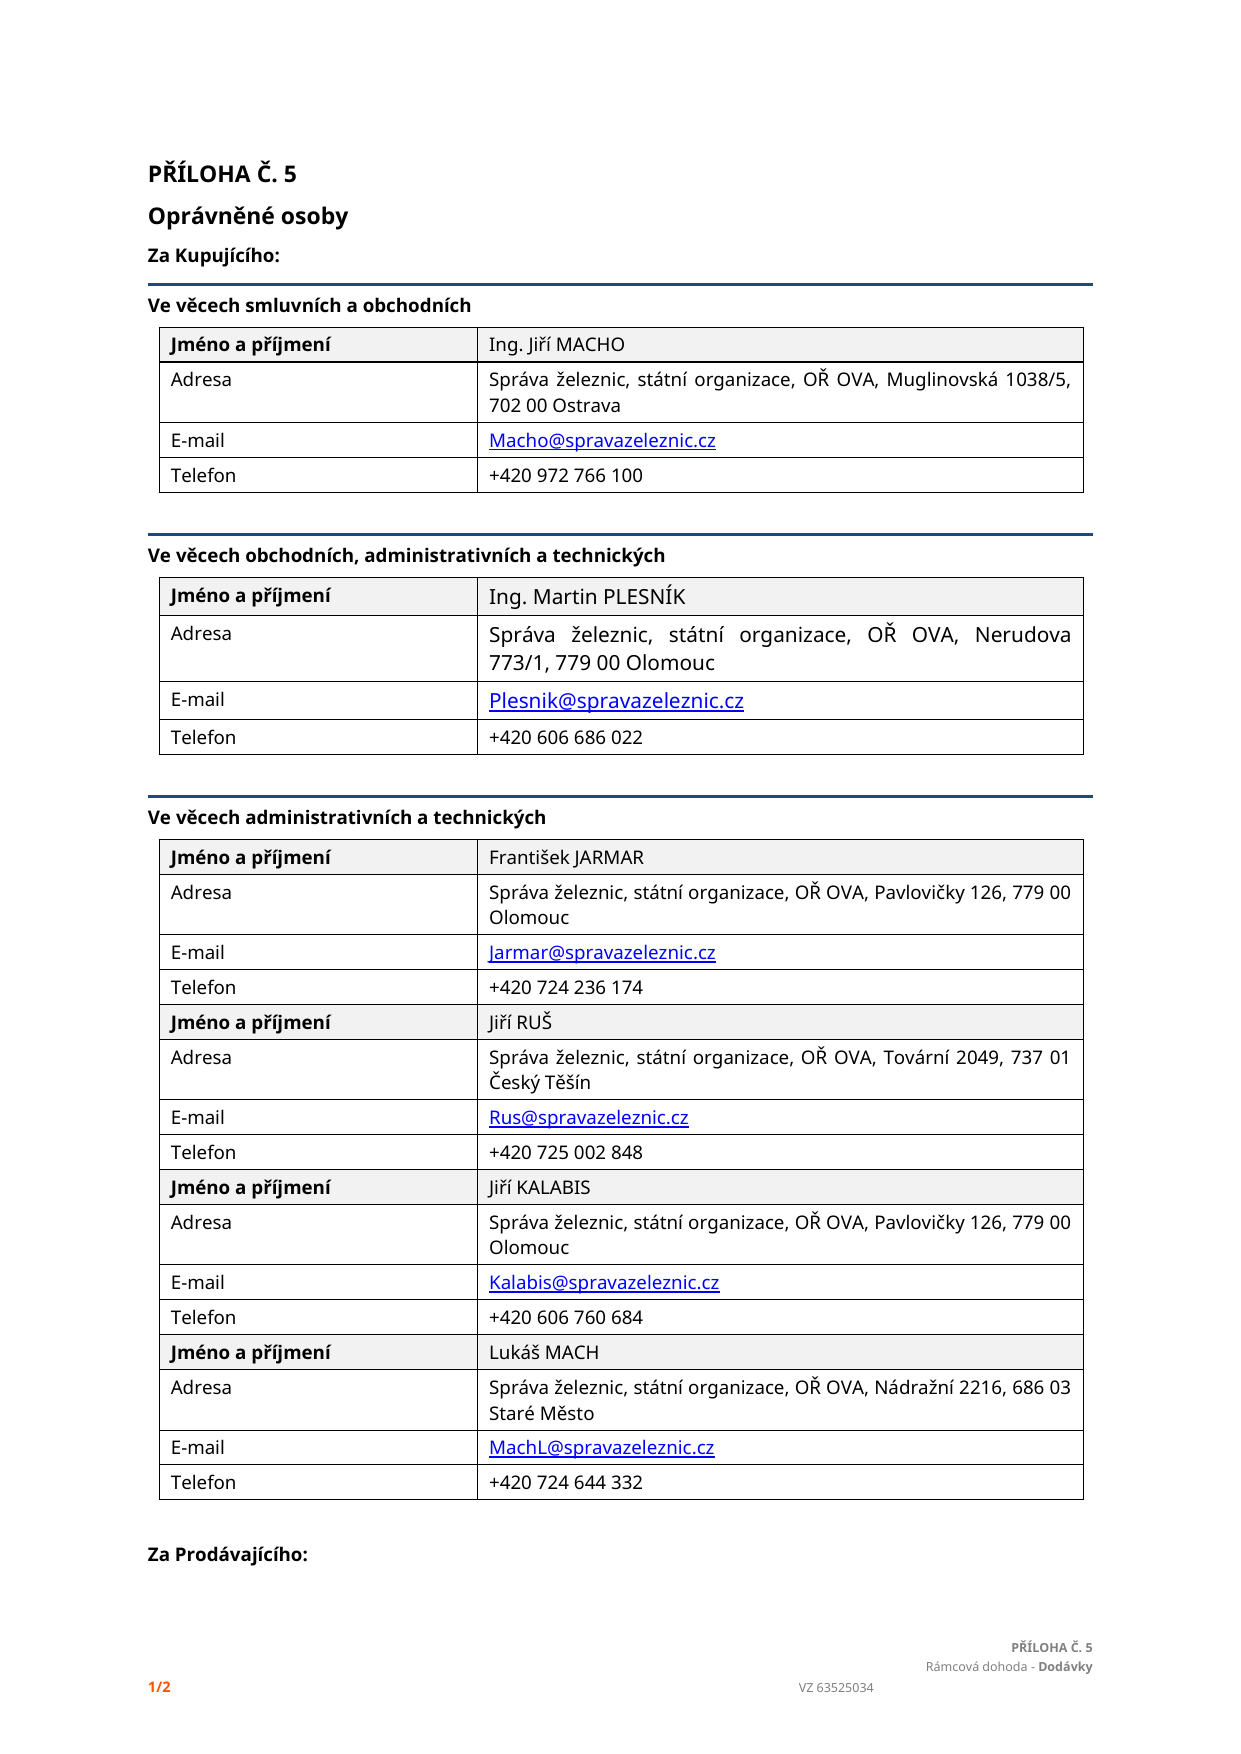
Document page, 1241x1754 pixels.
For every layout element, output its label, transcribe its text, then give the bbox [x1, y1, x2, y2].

table_cell +420 725 002 848 [478, 1135, 1083, 1169]
table_cell Správa železnic, státní organizace, OŘ OVA, Nádražní 2216, 686 03 Staré Město [478, 1370, 1083, 1429]
table_cell Jméno a příjmení [160, 1005, 477, 1039]
table_cell Správa železnic, státní organizace, OŘ OVA, Nerudova 773/1, 779 00 Olomouc [478, 616, 1083, 681]
text Příloha č. 5 [148, 159, 1093, 188]
text Ve věcech administrativních a technických [148, 798, 1093, 830]
table_cell Adresa [160, 1205, 477, 1264]
table_cell Adresa [160, 616, 477, 681]
table_cell Jméno a příjmení [160, 1335, 477, 1369]
table_cell Správa železnic, státní organizace, OŘ OVA, Tovární 2049, 737 01 Český Těšín [478, 1040, 1083, 1099]
table_cell Rus@spravazeleznic.cz [478, 1100, 1083, 1134]
table_cell Kalabis@spravazeleznic.cz [478, 1265, 1083, 1299]
table_cell E-mail [160, 682, 477, 719]
table_cell Adresa [160, 363, 477, 422]
text Za Prodávajícího: [148, 1541, 1093, 1566]
text Oprávněné osoby [148, 201, 1093, 230]
table_cell +420 606 760 684 [478, 1300, 1083, 1334]
table_cell Správa železnic, státní organizace, OŘ OVA, Muglinovská 1038/5, 702 00 Ostrava [478, 363, 1083, 422]
table_header Ing. Martin PLESNÍK [478, 578, 1083, 615]
table_cell +420 724 644 332 [478, 1465, 1083, 1499]
table_cell Jméno a příjmení [160, 1170, 477, 1204]
table_cell Adresa [160, 1040, 477, 1099]
table_cell Správa železnic, státní organizace, OŘ OVA, Pavlovičky 126, 779 00 Olomouc [478, 1205, 1083, 1264]
table_cell Jarmar@spravazeleznic.cz [478, 935, 1083, 969]
table_cell Jiří KALABIS [478, 1170, 1083, 1204]
table_cell E-mail [160, 1431, 477, 1464]
table_cell Adresa [160, 1370, 477, 1429]
table_cell Lukáš MACH [478, 1335, 1083, 1369]
table_cell E-mail [160, 1100, 477, 1134]
table_cell E-mail [160, 1265, 477, 1299]
table_cell +420 724 236 174 [478, 970, 1083, 1004]
table_header Jméno a příjmení [160, 578, 477, 615]
table_header František JARMAR [478, 840, 1083, 874]
table_cell Telefon [160, 1465, 477, 1499]
table_cell Telefon [160, 1135, 477, 1169]
table_header Jméno a příjmení [160, 840, 477, 874]
table_cell Jiří RUŠ [478, 1005, 1083, 1039]
text Za Kupujícího: [148, 242, 1093, 268]
table_cell Plesnik@spravazeleznic.cz [478, 682, 1083, 719]
table_cell +420 972 766 100 [478, 458, 1083, 492]
table_cell MachL@spravazeleznic.cz [478, 1431, 1083, 1464]
table_cell Macho@spravazeleznic.cz [478, 423, 1083, 457]
table_cell +420 606 686 022 [478, 720, 1083, 754]
table_cell E-mail [160, 935, 477, 969]
table_cell Správa železnic, státní organizace, OŘ OVA, Pavlovičky 126, 779 00 Olomouc [478, 875, 1083, 934]
table_cell Telefon [160, 1300, 477, 1334]
text Ve věcech obchodních, administrativních a technických [148, 536, 1093, 568]
table_cell E-mail [160, 423, 477, 457]
text Ve věcech smluvních a obchodních [148, 286, 1093, 318]
table_cell Telefon [160, 970, 477, 1004]
table_cell Telefon [160, 720, 477, 754]
table_cell Telefon [160, 458, 477, 492]
table_cell Adresa [160, 875, 477, 934]
table_header Ing. Jiří MACHO [478, 328, 1083, 361]
table_header Jméno a příjmení [160, 328, 477, 361]
